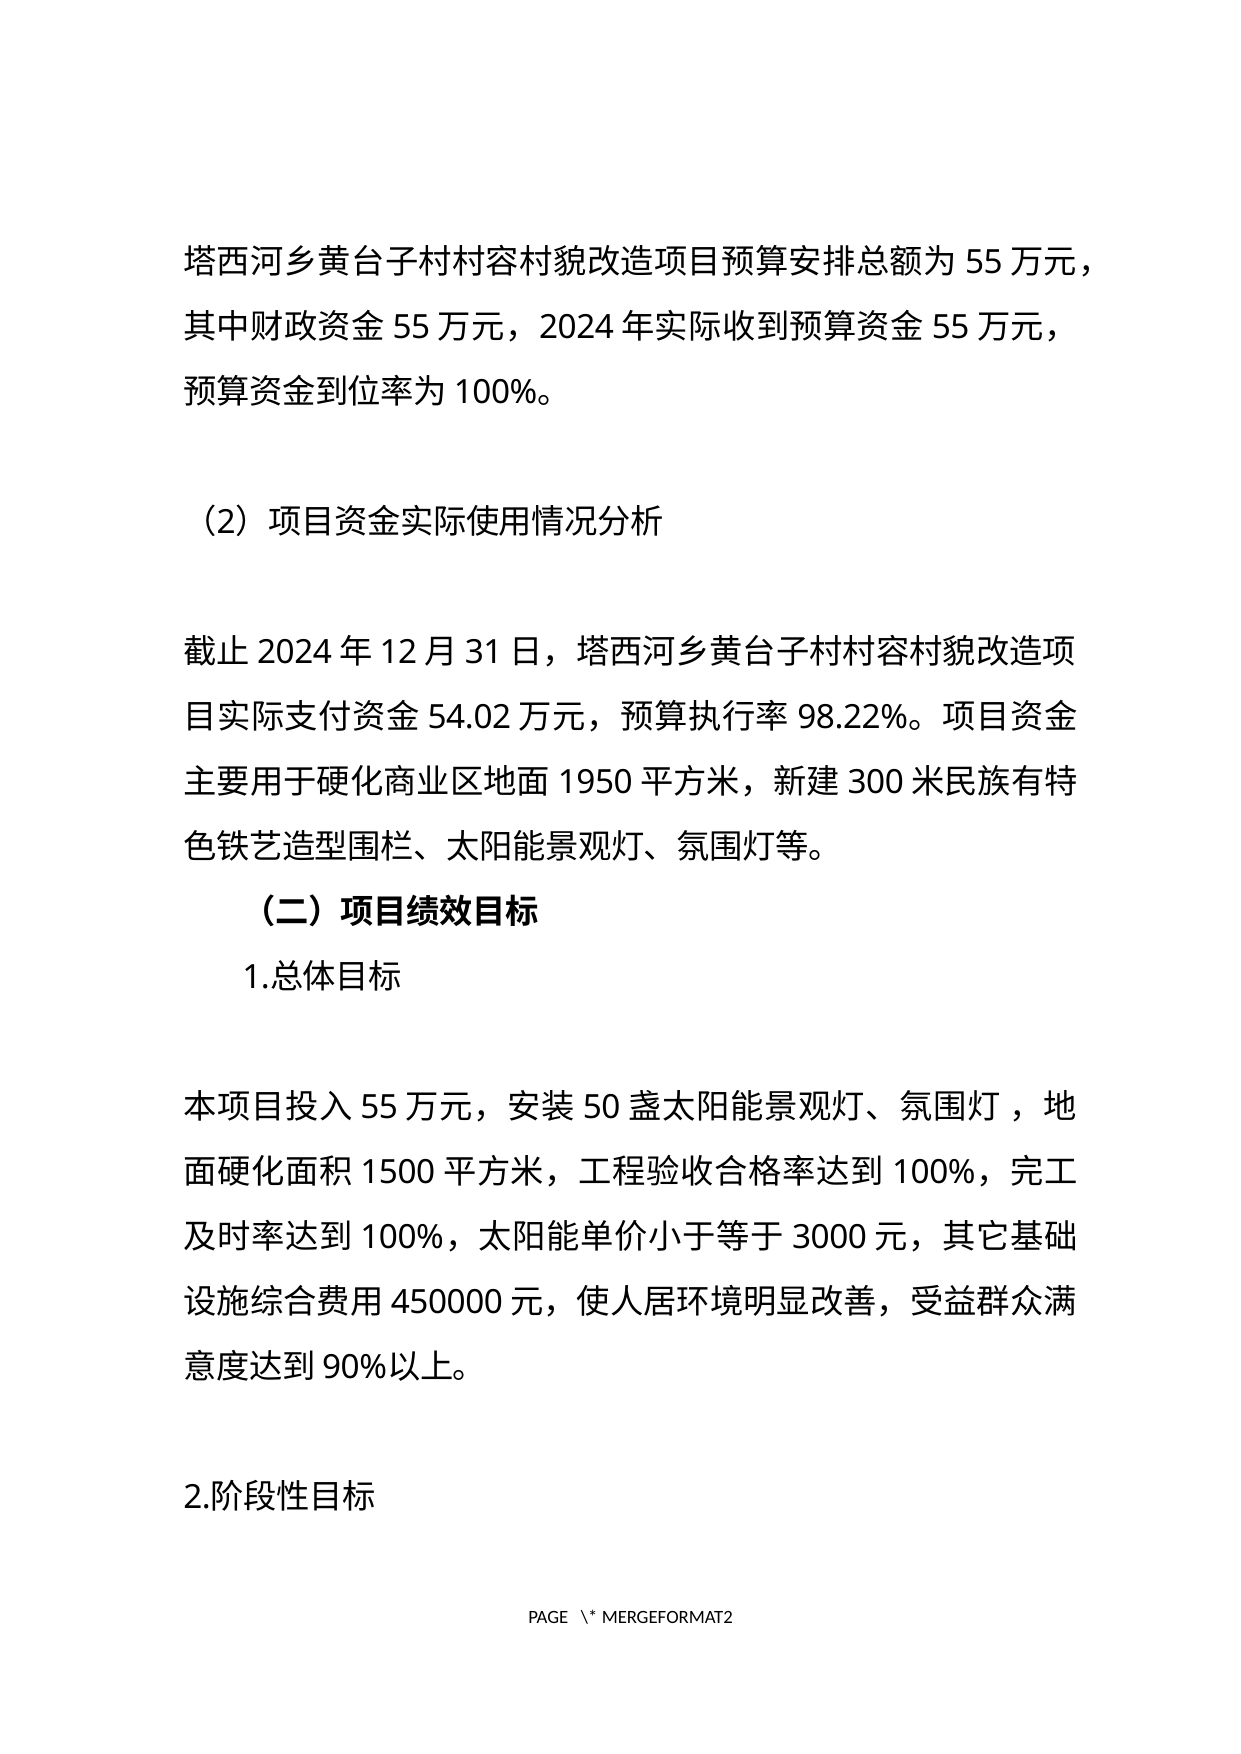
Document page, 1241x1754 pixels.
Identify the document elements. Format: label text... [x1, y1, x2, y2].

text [183, 162, 1078, 877]
text （二）项目绩效目标 [183, 877, 1078, 942]
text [183, 942, 1078, 1527]
